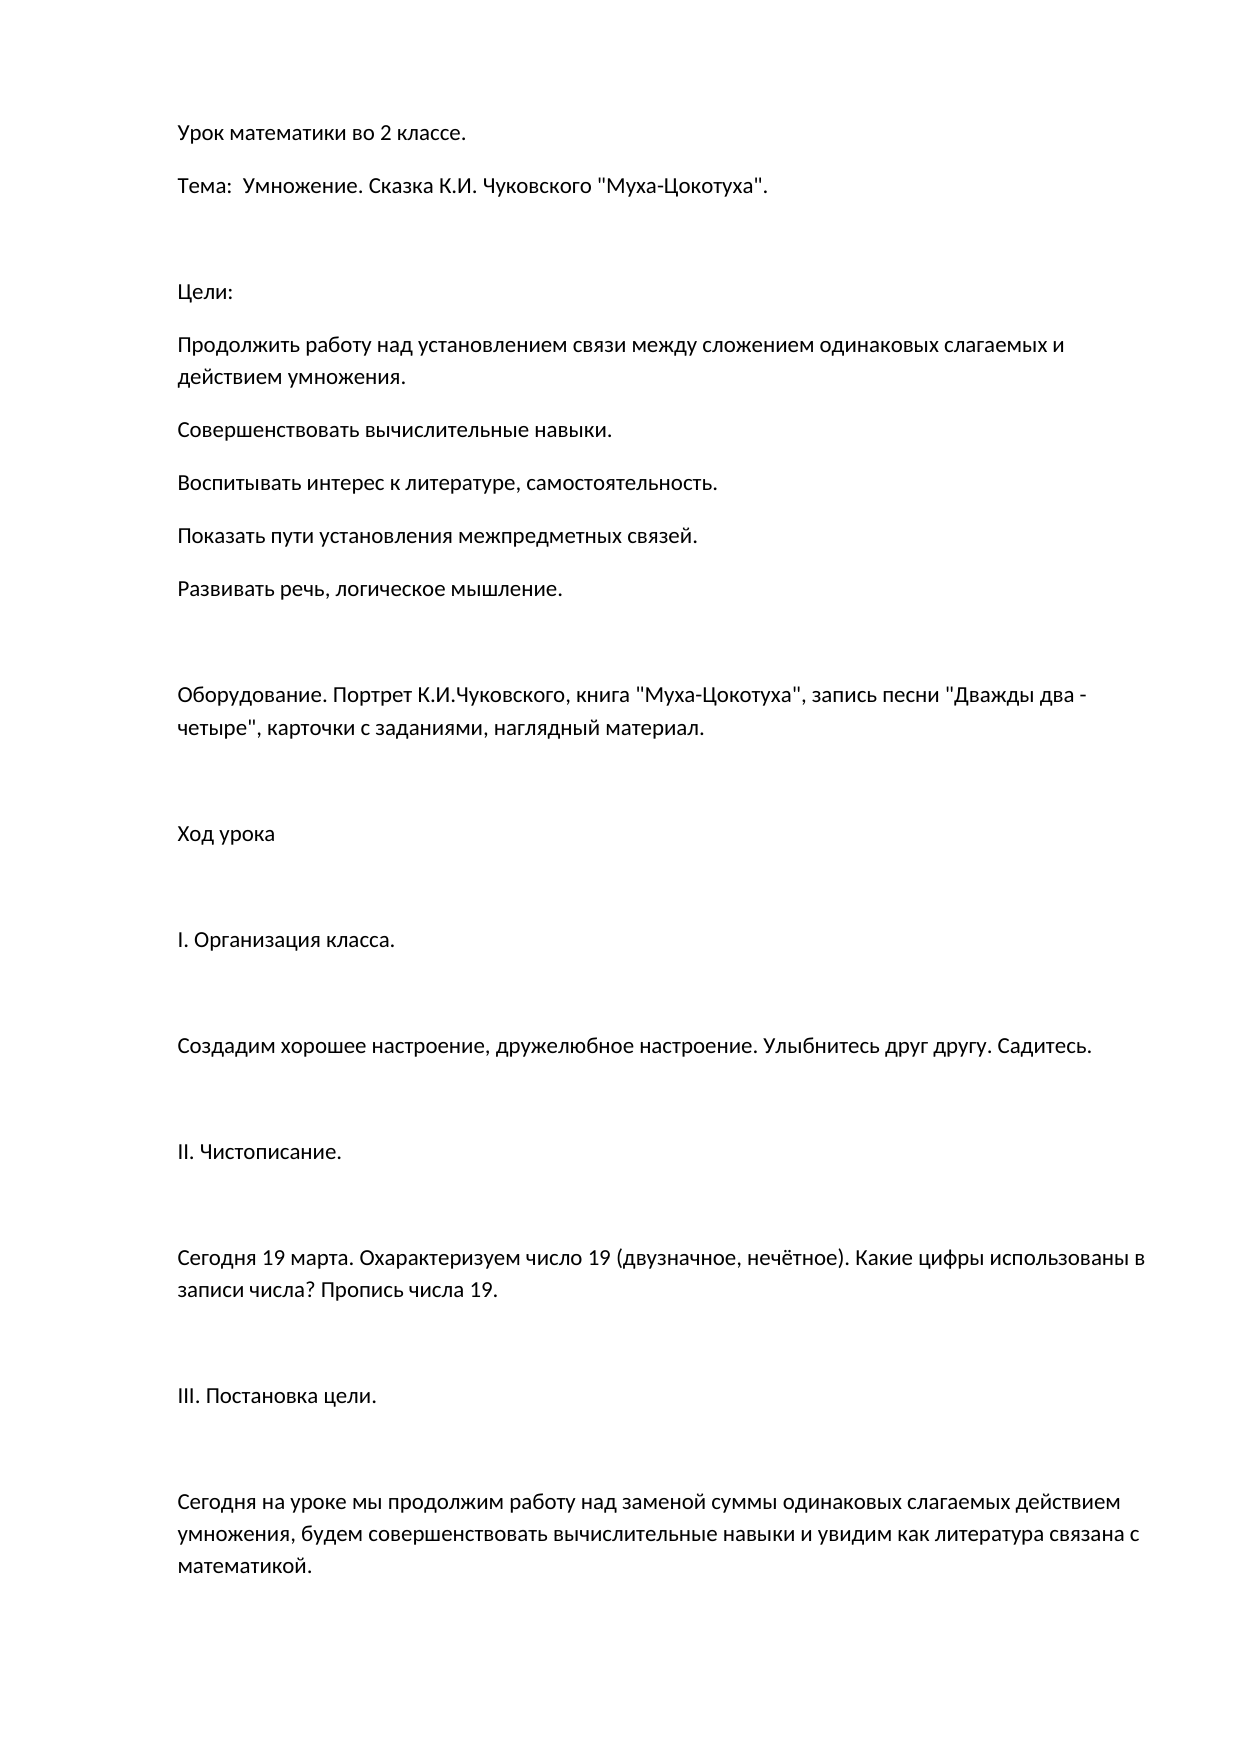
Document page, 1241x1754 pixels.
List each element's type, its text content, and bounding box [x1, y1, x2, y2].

text Сегодня на уроке мы продолжим работу над заменой суммы одинаковых слагаемых действием умножения, будем совершенствовать вычислительные навыки и увидим как литература связана с математикой. [177, 1487, 1152, 1579]
text I. Организация класса. [177, 925, 1152, 953]
text Оборудование. Портрет К.И.Чуковского, книга "Муха-Цокотуха", запись песни "Дважды два - четыре", карточки с заданиями, наглядный материал. [177, 681, 1152, 741]
text Цели: [177, 277, 1152, 305]
text Сегодня 19 марта. Охарактеризуем число 19 (двузначное, нечётное). Какие цифры использованы в записи числа? Пропись числа 19. [177, 1243, 1152, 1303]
text Создадим хорошее настроение, дружелюбное настроение. Улыбнитесь друг другу. Садитесь. [177, 1031, 1152, 1059]
text Развивать речь, логическое мышление. [177, 574, 1152, 602]
text Совершенствовать вычислительные навыки. [177, 415, 1152, 443]
text Тема: Умножение. Сказка К.И. Чуковского "Муха-Цокотуха". [177, 171, 1152, 199]
text Продолжить работу над установлением связи между сложением одинаковых слагаемых и действием умножения. [177, 330, 1152, 390]
text Ход урока [177, 819, 1152, 847]
text II. Чистописание. [177, 1137, 1152, 1165]
text Урок математики во 2 классе. [177, 118, 1152, 146]
text Показать пути установления межпредметных связей. [177, 521, 1152, 549]
text Воспитывать интерес к литературе, самостоятельность. [177, 468, 1152, 496]
text III. Постановка цели. [177, 1381, 1152, 1409]
